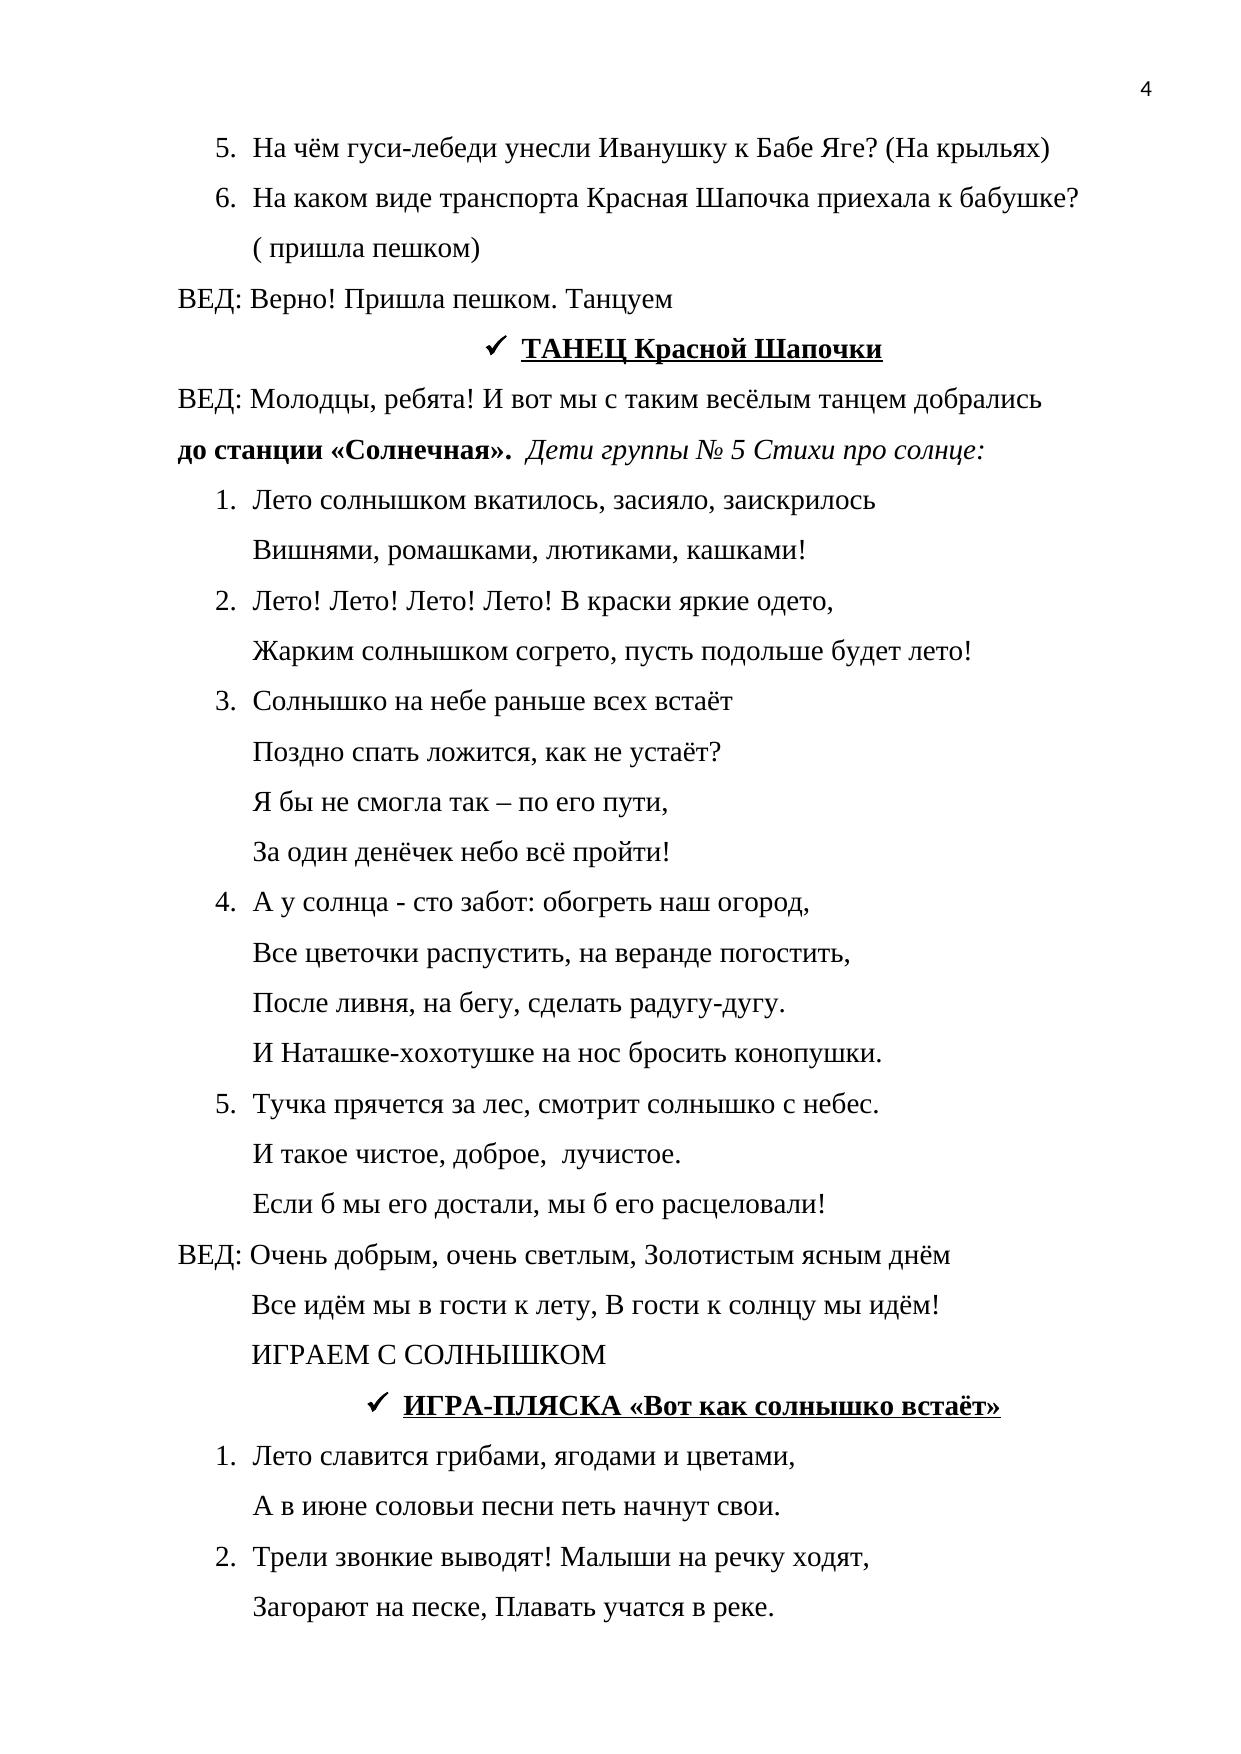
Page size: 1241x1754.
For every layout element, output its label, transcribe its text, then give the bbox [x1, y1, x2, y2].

list После ливня, на бегу, сделать радугу-дугу. [252, 985, 1152, 1019]
list Вишнями, ромашками, лютиками, кашками! [252, 532, 1152, 566]
list На каком виде транспорта Красная Шапочка приехала к бабушке? ( пришла пешком) [215, 180, 1152, 264]
list Если б мы его достали, мы б его расцеловали! [252, 1186, 1152, 1220]
list Тучка прячется за лес, смотрит солнышко с небес. [215, 1086, 1152, 1119]
list Лето солнышком вкатилось, засияло, заискрилось [215, 482, 1152, 516]
list И такое чистое, доброе, лучистое. [252, 1136, 1152, 1170]
text ИГРАЕМ С СОЛНЫШКОМ [177, 1337, 1152, 1371]
text Все идём мы в гости к лету, В гости к солнцу мы идём! [177, 1287, 1152, 1321]
list А в июне соловьи песни петь начнут свои. [252, 1488, 1152, 1522]
list Загорают на песке, Плавать учатся в реке. [252, 1589, 1152, 1623]
list И Наташке-хохотушке на нос бросить конопушки. [252, 1036, 1152, 1069]
list ТАНЕЦ Красной Шапочки [215, 331, 1152, 365]
list Солнышко на небе раньше всех встаёт [215, 683, 1152, 717]
list Жарким солнышком согрето, пусть подольше будет лето! [252, 633, 1152, 667]
list ИГРА-ПЛЯСКА «Вот как солнышко встаёт» [215, 1388, 1152, 1421]
text ВЕД: Молодцы, ребята! И вот мы с таким весёлым танцем добрались [177, 381, 1152, 415]
text до станции «Солнечная». Дети группы № 5 Стихи про солнце: [177, 432, 1152, 465]
text ВЕД: Очень добрым, очень светлым, Золотистым ясным днём [177, 1237, 1152, 1270]
list Я бы не смогла так – по его пути, [252, 784, 1152, 817]
list За один денёчек небо всё пройти! [252, 834, 1152, 868]
list Трели звонкие выводят! Малыши на речку ходят, [215, 1539, 1152, 1572]
list На чём гуси-лебеди унесли Иванушку к Бабе Яге? (На крыльях) [215, 130, 1152, 163]
list Поздно спать ложится, как не устаёт? [252, 734, 1152, 767]
list Лето! Лето! Лето! Лето! В краски яркие одето, [215, 583, 1152, 616]
list Лето славится грибами, ягодами и цветами, [215, 1438, 1152, 1472]
list А у солнца - сто забот: обогреть наш огород, [215, 884, 1152, 918]
text ВЕД: Верно! Пришла пешком. Танцуем [177, 281, 1152, 314]
list Все цветочки распустить, на веранде погостить, [252, 935, 1152, 968]
